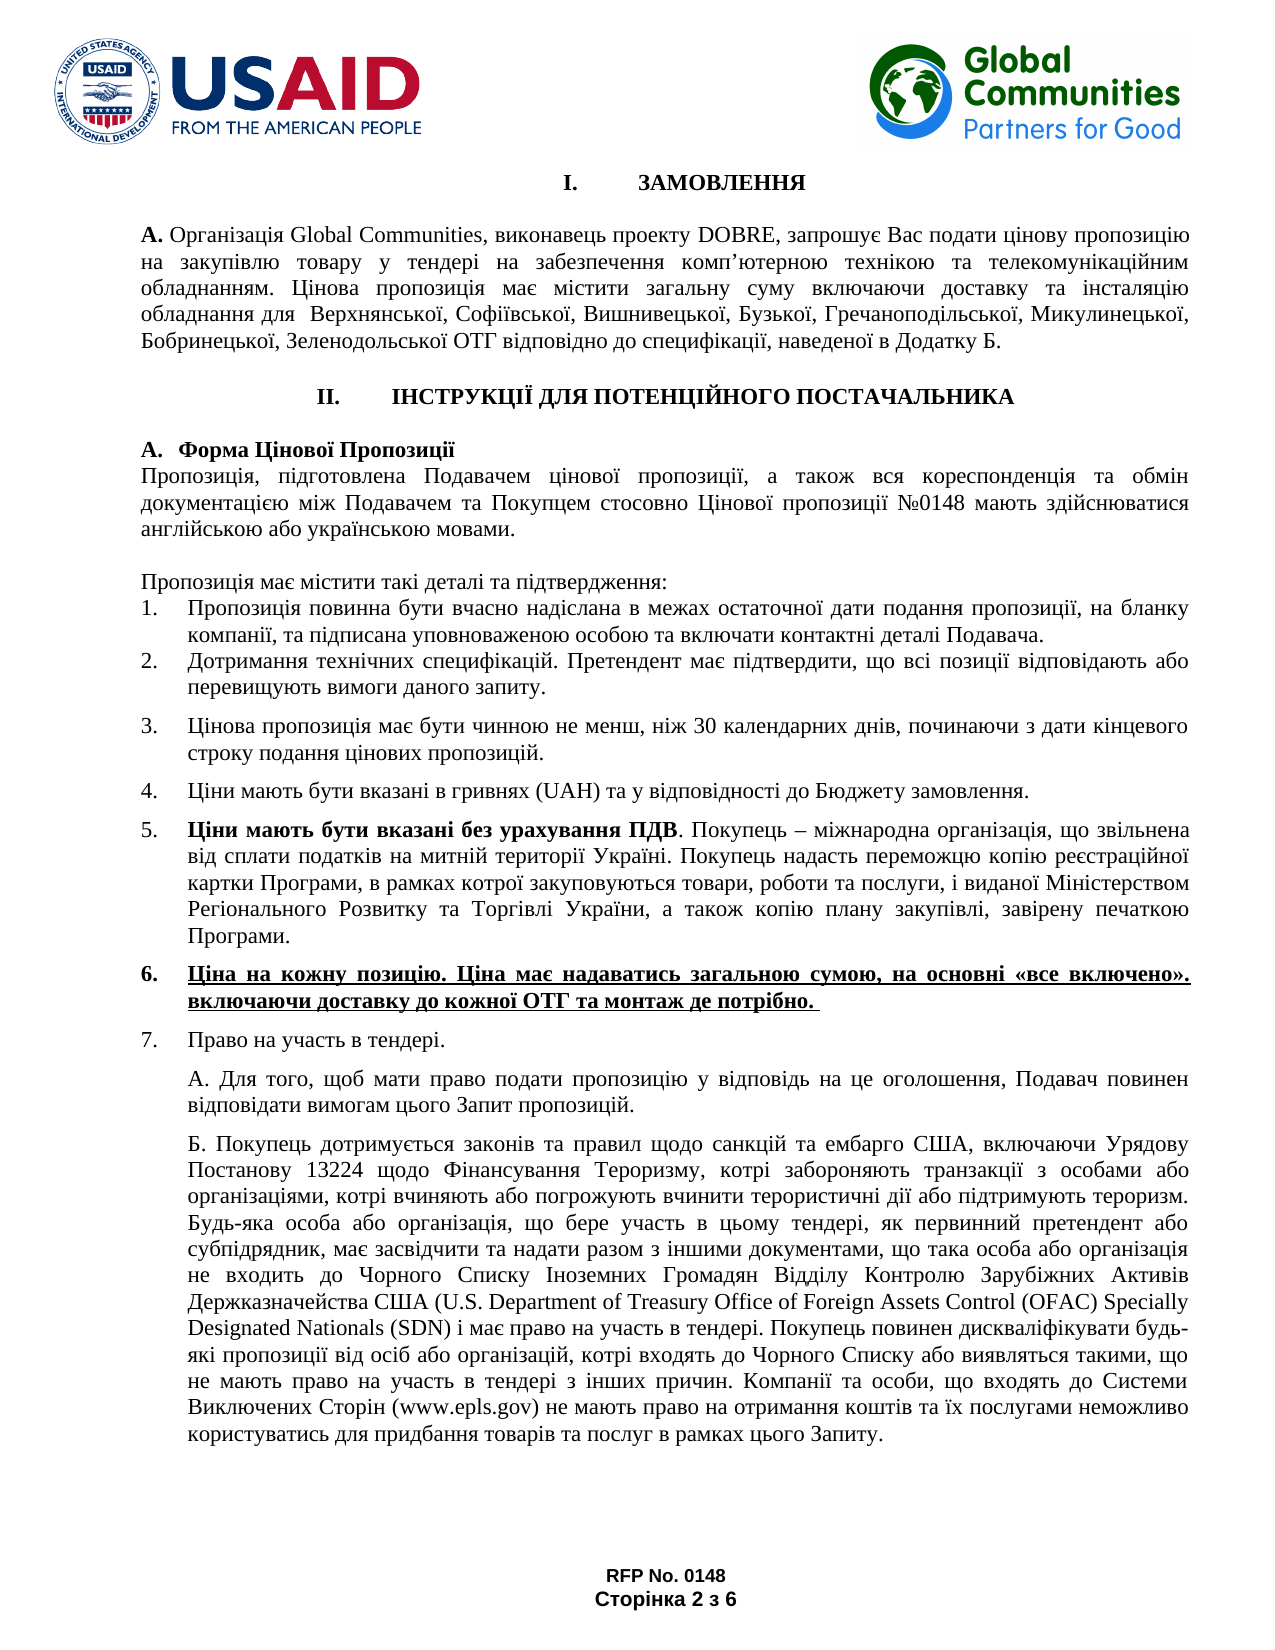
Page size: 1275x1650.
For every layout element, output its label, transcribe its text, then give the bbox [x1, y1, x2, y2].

text Б. Покупець дотримується законів та правил щодо санкцій та ембарго США, включаючи Урядову Постанову 13224 щодо Фінансування Тероризму, котрі забороняють транзакції з особами або організаціями, котрі вчиняють або погрожують вчинити терористичні дії або підтримують тероризм. Будь-яка особа або організація, що бере участь в цьому тендері, як первинний претендент або субпідрядник, має засвідчити та надати разом з іншими документами, що така особа або організація не входить до Чорного Списку Іноземних Громадян Відділу Контролю Зарубіжних Активів Держказначейства США (U.S. Department of Treasury Office of Foreign Assets Control (OFAC) Specially Designated Nationals (SDN) і має право на участь в тендері. Покупець повинен дискваліфікувати будь-які пропозиції від осіб або організацій, котрі входять до Чорного Списку або виявляться такими, що не мають право на участь в тендері з інших причин. Компанії та особи, що входять до Системи Виключених Сторін (www.epls.gov) не мають право на отримання коштів та їх послугами неможливо користуватись для придбання товарів та послуг в рамках цього Запиту. [187, 1130, 1191, 1446]
list Право на участь в тендері. [141, 1026, 1191, 1052]
list Цінова пропозиція має бути чинною не менш, ніж 30 календарних днів, починаючи з дати кінцевого строку подання цінових пропозицій. [141, 712, 1191, 765]
list Ціни мають бути вказані в гривнях (UAH) та у відповідності до Бюджету замовлення. [141, 777, 1191, 804]
list Ціни мають бути вказані без урахування ПДВ. Покупець – міжнародна організація, що звільнена від сплати податків на митній території Україні. Покупець надасть переможцю копію реєстраційної картки Програми, в рамках котрої закуповуються товари, роботи та послуги, і виданої Міністерством Регіонального Розвитку та Торгівлі України, а також копію плану закупівлі, завірену печаткою Програми. [141, 816, 1191, 948]
list ЗАМОВЛЕННЯ [178, 169, 1191, 195]
text Пропозиція, підготовлена Подавачем цінової пропозиції, а також вся кореспонденція та обмін документацією між Подавачем та Покупцем стосовно Цінової пропозиції №0148 мають здійснюватися англійською або українською мовами. [141, 462, 1191, 542]
text А. Для того, щоб мати право подати пропозицію у відповідь на це оголошення, Подавач повинен відповідати вимогам цього Запит пропозицій. [187, 1064, 1191, 1117]
text A. Організація Global Communities, виконавець проекту DOBRE, запрошує Вас подати цінову пропозицію на закупівлю товару у тендері на забезпечення комп’ютерною технікою та телекомунікаційним обладнанням. Цінова пропозиція має містити загальну суму включаючи доставку та інсталяцію обладнання для Верхнянської, Софіївської, Вишнивецької, Бузької, Гречаноподільської, Микулинецької, Бобринецької, Зеленодольської ОТГ відповідно до специфікації, наведеної в Додатку Б. [141, 221, 1191, 353]
text II. ІНСТРУКЦІЇ ДЛЯ ПОТЕНЦІЙНОГО ПОСТАЧАЛЬНИКА [141, 383, 1191, 410]
list Дотримання технічних специфікацій. Претендент має підтвердити, що всі позиції відповідають або перевищують вимоги даного запиту. [141, 647, 1191, 700]
picture [858, 33, 1190, 150]
list Пропозиція повинна бути вчасно надіслана в межах остаточної дати подання пропозиції, на бланку компанії, та підписана уповноваженою особою та включати контактні деталі Подавача. [141, 594, 1191, 647]
list Ціна на кожну позицію. Ціна має надаватись загальною сумою, на основні «все включено». включаючи доставку до кожної ОТГ та монтаж де потрібно. [141, 961, 1191, 1013]
picture [41, 17, 427, 161]
list Форма Цінової Пропозиції [141, 436, 1191, 462]
text Пропозиція має містити такі деталі та підтвердження: [141, 568, 1191, 594]
